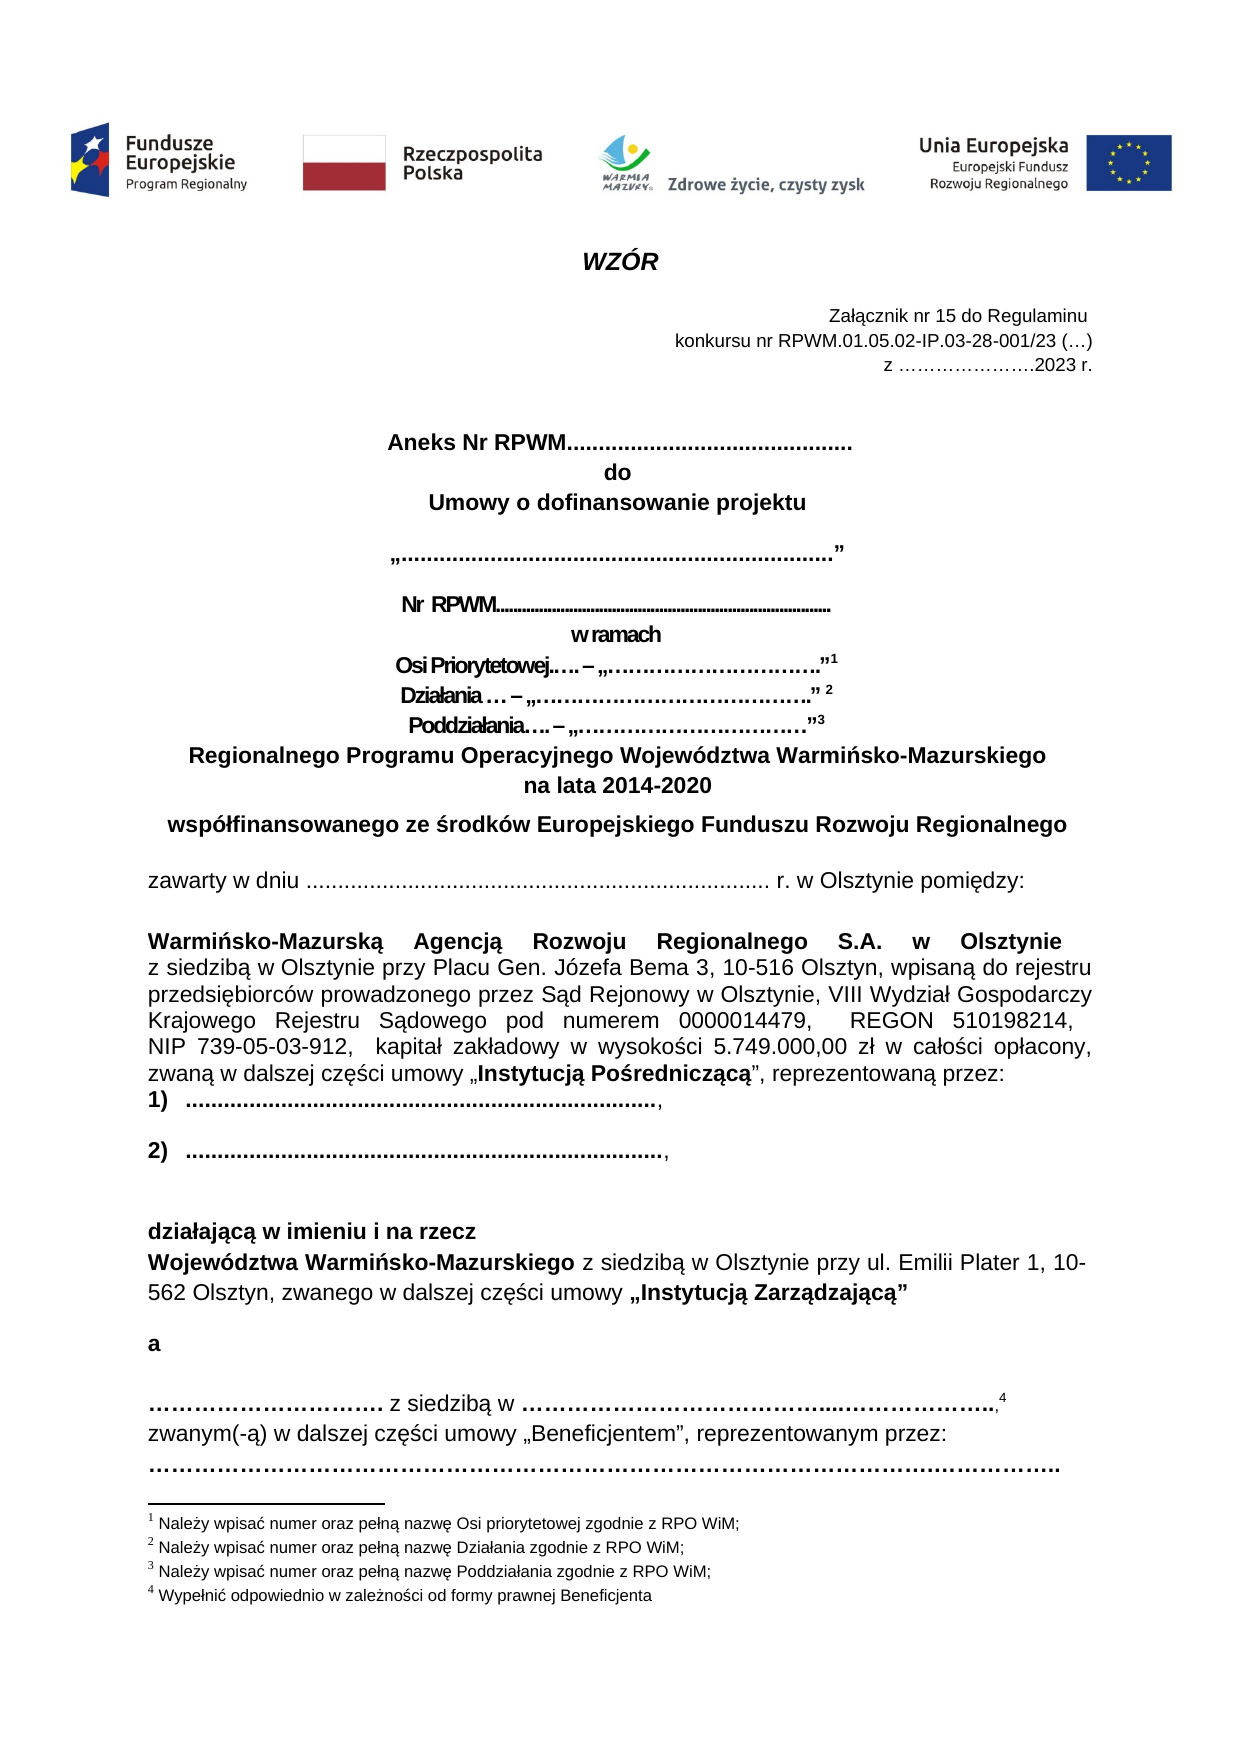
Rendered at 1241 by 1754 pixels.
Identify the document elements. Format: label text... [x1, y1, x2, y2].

text w ramach [148, 621, 1087, 648]
text Poddziałania…. – „……………………………” [148, 712, 1087, 738]
text Aneks Nr RPWM............................................. [148, 429, 1093, 455]
text współfinansowanego ze środków Europejskiego Funduszu Rozwoju Regionanego [148, 811, 1087, 837]
text z ………………….2023 r. [148, 354, 1093, 376]
text a [148, 1330, 1087, 1356]
text zwanym(-ą) w daszej części umowy „Beneficjentem”, reprezentowanym przez: [148, 1420, 1087, 1447]
text działającą w imieniu i na rzecz [148, 1218, 1087, 1245]
list .........................................................................., [148, 1086, 1087, 1112]
text Regionanego Programu Operacyjnego Województwa Warmińsko-Mazurskiego [148, 742, 1087, 768]
text Umowy o dofinansowanie projektu [148, 489, 1087, 515]
text …………………………. z siedzibą w …………………………………....……………….., [148, 1390, 1093, 1417]
text Osi Priorytetowej.…. – „………………………….” [148, 652, 1087, 678]
picture [29, 100, 1211, 216]
text Warmińsko-Mazurską Agencją Rozwoju Regionalnego S.A. w Olsztynie z siedzibą w Olsztynie przy Placu Gen. Józefa Bema 3, 10-516 Olsztyn, wpisaną do rejestru przedsiębiorców prowadzonego przez Sąd Rejonowy w Olsztynie, VIII Wydział Gospodarczy Krajowego Rejestru Sądowego pod numerem 0000014479, REGON 510198214, NIP 739-05-03-912, kapitał zakładowy w wysokości 5.749.000,00 zł w całości opłacony, zwaną w dalszej części umowy „Instytucją Pośredniczącą”, reprezentowaną przez: [148, 928, 1093, 1086]
text Województwa Warmińsko-Mazurskiego z siedzibą w Olsztynie przy ul. Emilii Plater 1, 10-562 Olsztyn, zwanego w dalszej części umowy „Instytucją Zarządzającą” [148, 1248, 1087, 1305]
text zawarty w dniu ......................................................................... r. w Osztynie pomiędzy: [148, 867, 1087, 894]
text Działania … – „………………………………….” [148, 682, 1087, 708]
text Nr RPWM.............................................................................. [148, 591, 1087, 617]
text na ata 2014-2020 [148, 772, 1087, 799]
text WZÓR [148, 247, 1093, 276]
text ………………………………………………………………………………………….…………….. [148, 1451, 1093, 1477]
list ..........................................................................., [148, 1137, 1087, 1163]
text „....................................................................” [148, 540, 1087, 566]
text Załącznik nr 15 do Regulaminu konkursu nr RPWM.01.05.02-IP.03-28-001/23 (…) [148, 305, 1093, 351]
text do [148, 459, 1087, 485]
